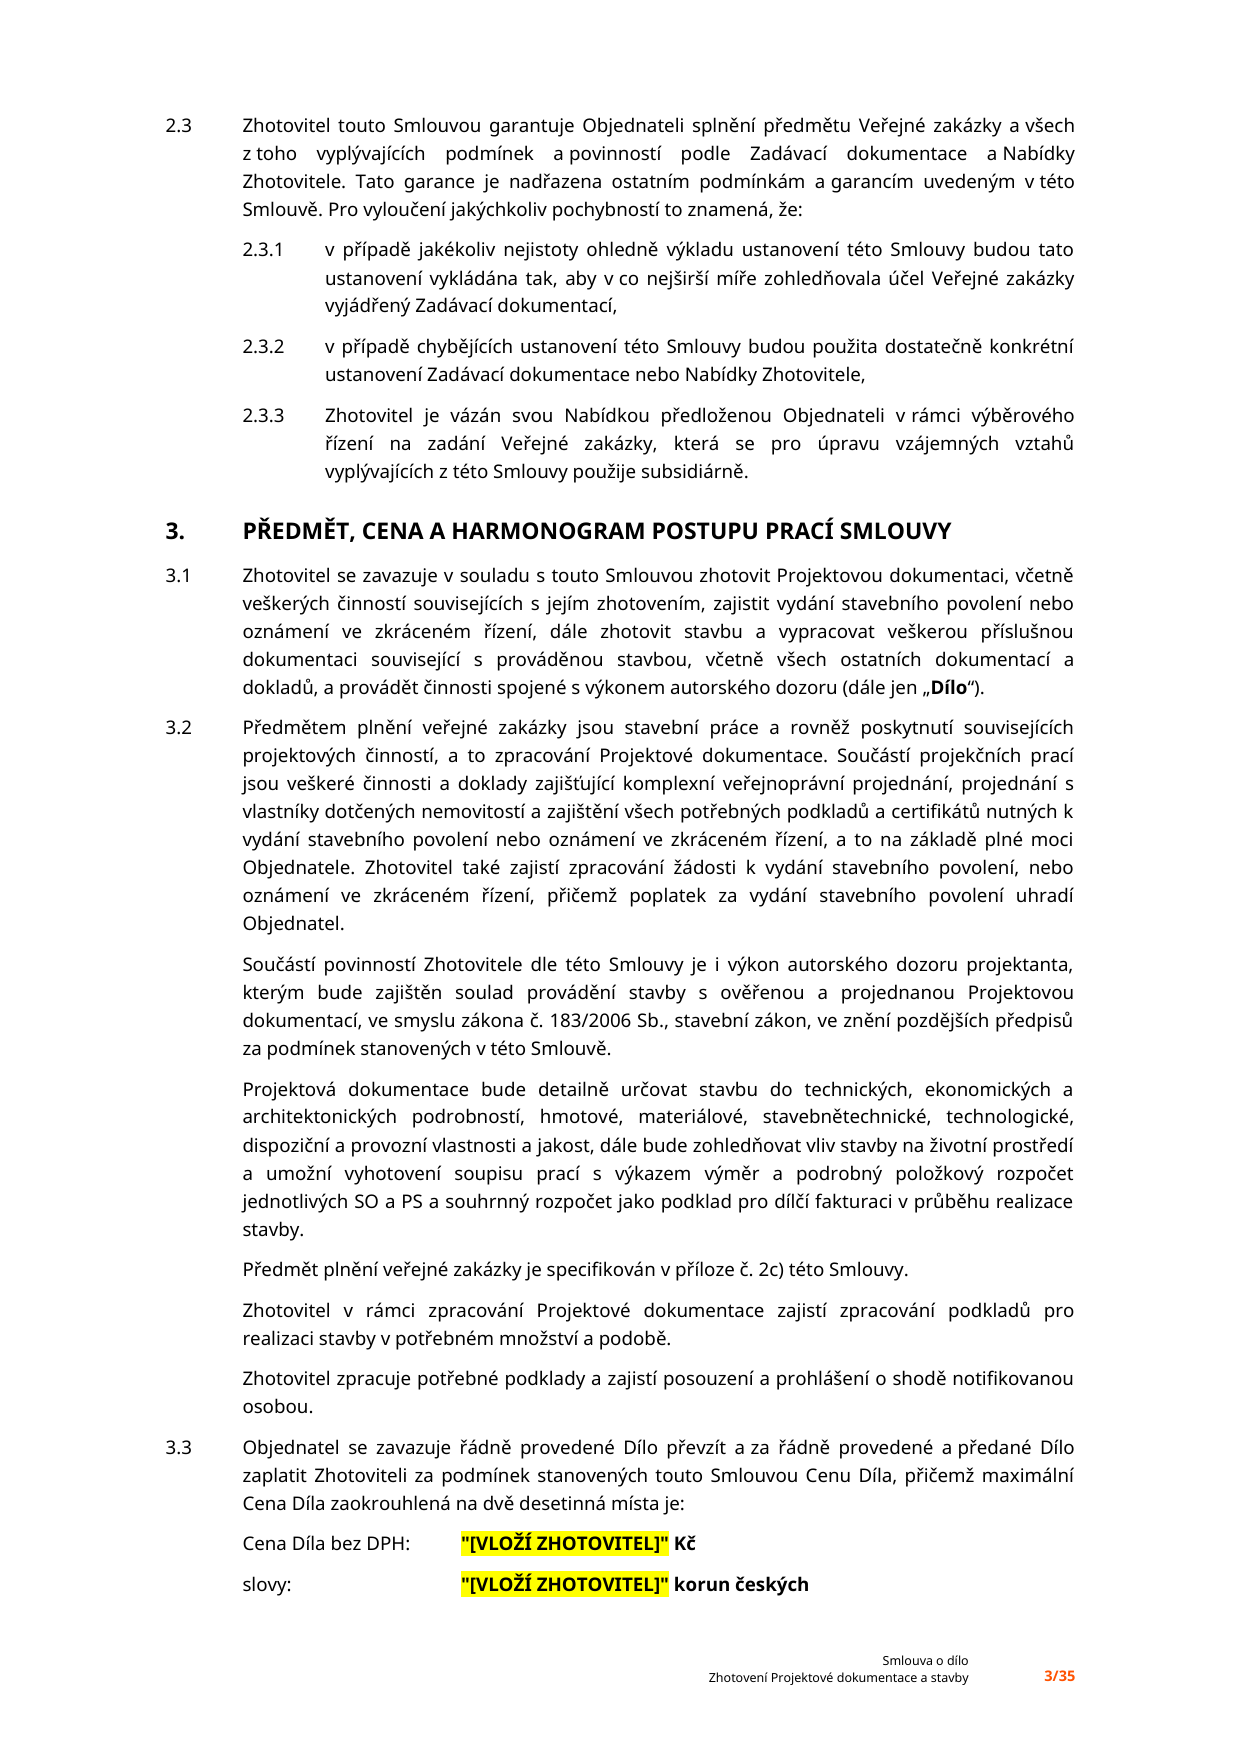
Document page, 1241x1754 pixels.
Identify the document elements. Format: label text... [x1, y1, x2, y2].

text Cena Díla bez DPH: "[VLOŽÍ ZHOTOVITEL]" Kč [669, 1531, 1075, 1556]
text Součástí povinností Zhotovitele dle této Smlouvy je i výkon autorského dozoru projektanta, kterým bude zajištěn soulad provádění stavby s ověřenou a projednanou Projektovou dokumentací, ve smyslu zákona č. 183/2006 Sb., stavební zákon, ve znění pozdějších předpisů za podmínek stanovených v této Smlouvě. [242, 951, 1075, 1061]
text Projektová dokumentace bude detailně určovat stavbu do technických, ekonomických a architektonických podrobností, hmotové, materiálové, stavebnětechnické, technologické, dispoziční a provozní vlastnosti a jakost, dále bude zohledňovat vliv stavby na životní prostředí a umožní vyhotovení soupisu prací s výkazem výměr a podrobný položkový rozpočet jednotlivých SO a PS a souhrnný rozpočet jako podklad pro dílčí fakturaci v průběhu realizace stavby. [242, 1076, 1075, 1241]
text Cena Díla bez DPH: "[VLOŽÍ ZHOTOVITEL]" Kč [242, 1531, 461, 1556]
text Zhotovitel se zavazuje v souladu s touto Smlouvou zhotovit Projektovou dokumentaci, včetně veškerých činností souvisejících s jejím zhotovením, zajistit vydání stavebního povolení nebo oznámení ve zkráceném řízení, dále zhotovit stavbu a vypracovat veškerou příslušnou dokumentaci související s prováděnou stavbou, včetně všech ostatních dokumentací a dokladů, a provádět činnosti spojené s výkonem autorského dozoru (dále jen „Dílo“). [165, 562, 1075, 699]
text v případě jakékoliv nejistoty ohledně výkladu ustanovení této Smlouvy budou tato ustanovení vykládána tak, aby v co nejširší míře zohledňovala účel Veřejné zakázky vyjádřený Zadávací dokumentací, [242, 237, 1075, 318]
text Objednatel se zavazuje řádně provedené Dílo převzít a za řádně provedené a předané Dílo zaplatit Zhotoviteli za podmínek stanovených touto Smlouvou Cenu Díla, přičemž maximální Cena Díla zaokrouhlená na dvě desetinná místa je: [165, 1434, 1075, 1516]
text Zhotovitel v rámci zpracování Projektové dokumentace zajistí zpracování podkladů pro realizaci stavby v potřebném množství a podobě. [242, 1297, 1075, 1351]
text Předmět plnění veřejné zakázky je specifikován v příloze č. 2c) této Smlouvy. [242, 1256, 1075, 1282]
text Zhotovitel je vázán svou Nabídkou předloženou Objednateli v rámci výběrového řízení na zadání Veřejné zakázky, která se pro úpravu vzájemných vztahů vyplývajících z této Smlouvy použije subsidiárně. [242, 402, 1075, 483]
text Předmětem plnění veřejné zakázky jsou stavební práce a rovněž poskytnutí souvisejících projektových činností, a to zpracování Projektové dokumentace. Součástí projekčních prací jsou veškeré činnosti a doklady zajišťující komplexní veřejnoprávní projednání, projednání s vlastníky dotčených nemovitostí a zajištění všech potřebných podkladů a certifikátů nutných k vydání stavebního povolení nebo oznámení ve zkráceném řízení, a to na základě plné moci Objednatele. Zhotovitel také zajistí zpracování žádosti k vydání stavebního povolení, nebo oznámení ve zkráceném řízení, přičemž poplatek za vydání stavebního povolení uhradí Objednatel. [165, 714, 1075, 936]
text slovy: "[VLOŽÍ ZHOTOVITEL]" korun českých [669, 1571, 1075, 1597]
text Zhotovitel zpracuje potřebné podklady a zajistí posouzení a prohlášení o shodě notifikovanou osobou. [242, 1366, 1075, 1419]
text slovy: "[VLOŽÍ ZHOTOVITEL]" korun českých [242, 1571, 461, 1597]
text v případě chybějících ustanovení této Smlouvy budou použita dostatečně konkrétní ustanovení Zadávací dokumentace nebo Nabídky Zhotovitele, [242, 333, 1075, 387]
text Zhotovitel touto Smlouvou garantuje Objednateli splnění předmětu Veřejné zakázky a všech z toho vyplývajících podmínek a povinností podle Zadávací dokumentace a Nabídky Zhotovitele. Tato garance je nadřazena ostatním podmínkám a garancím uvedeným v této Smlouvě. Pro vyloučení jakýchkoliv pochybností to znamená, že: [165, 112, 1075, 222]
text PŘEDMĚT, CENA A HARMONOGRAM POSTUPU PRACÍ SMLOUVY [165, 515, 1075, 546]
